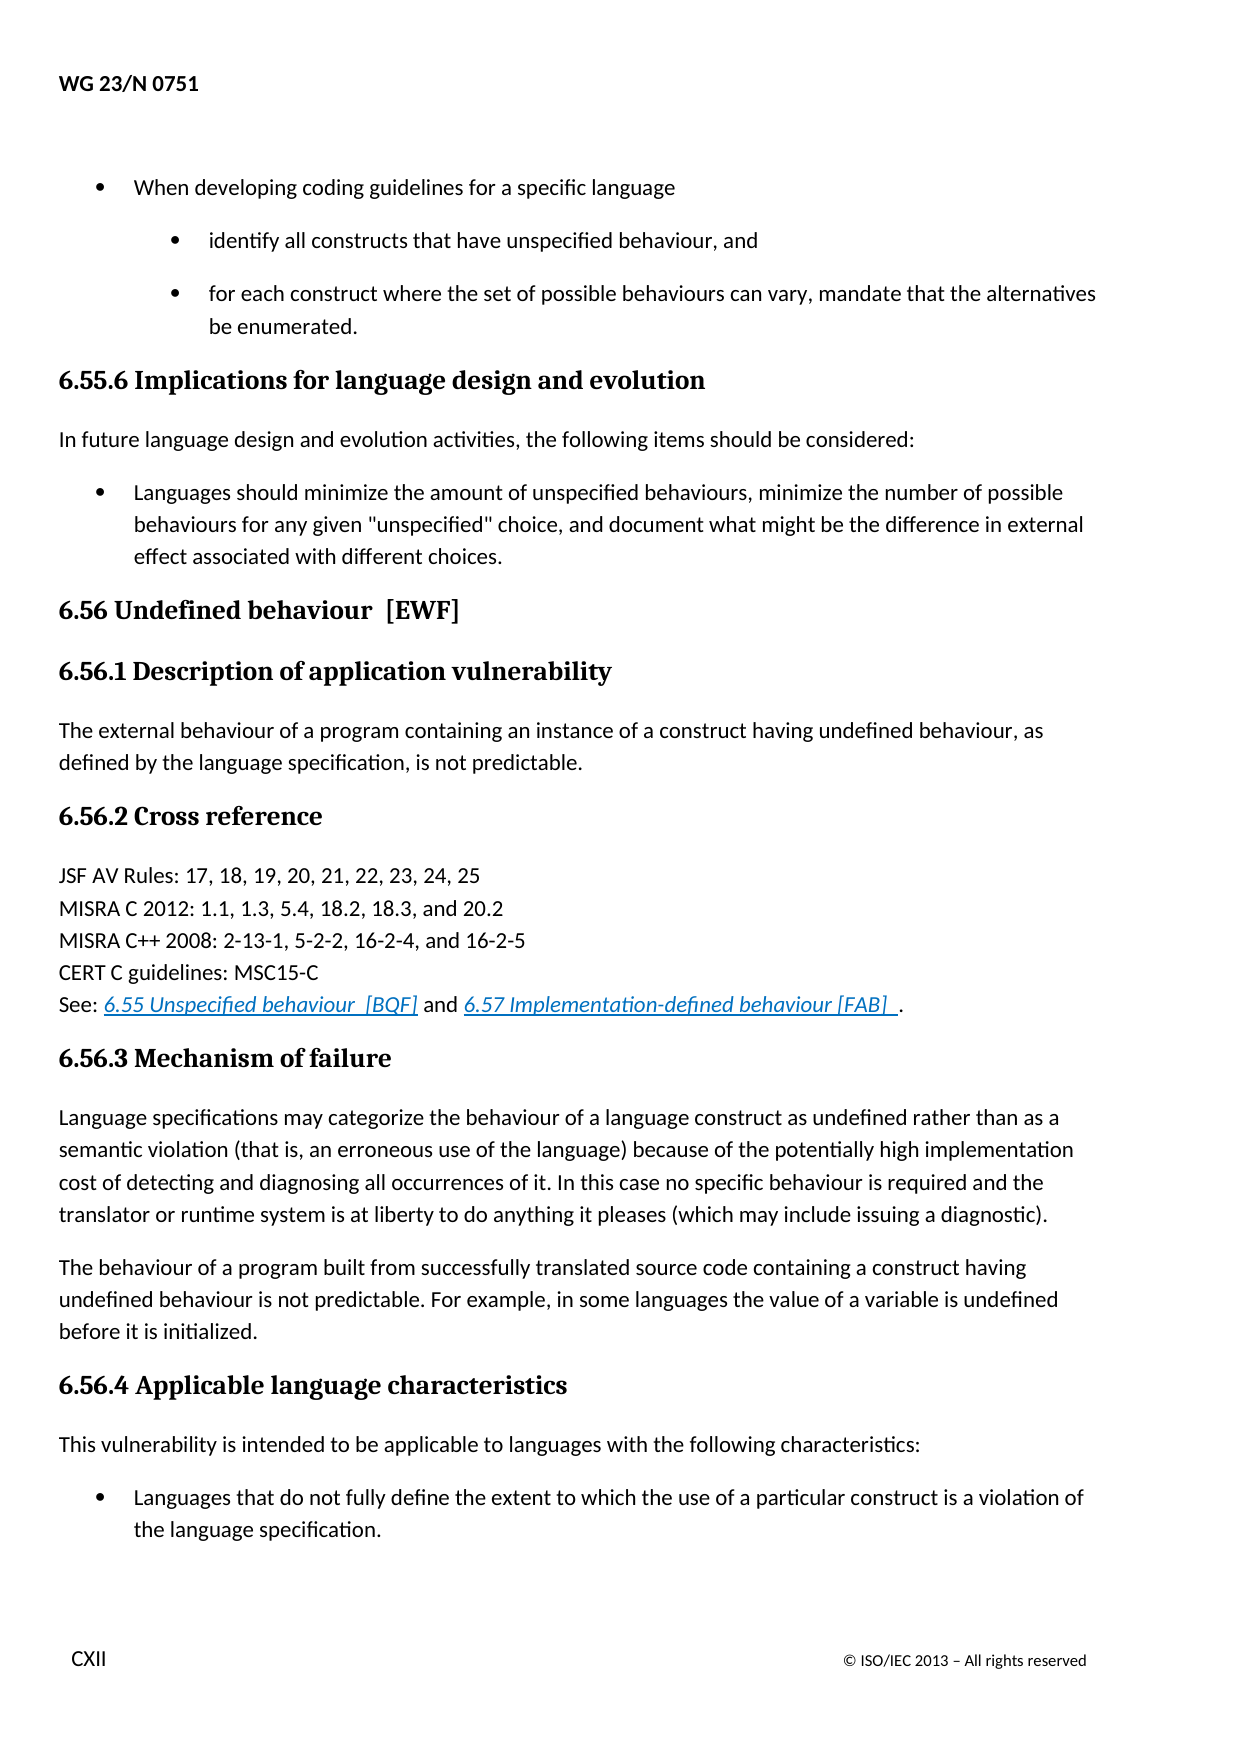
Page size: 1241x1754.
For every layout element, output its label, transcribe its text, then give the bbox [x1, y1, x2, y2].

subtitle 6.56.3 Mechanism of failure [58, 1043, 1099, 1074]
text Language specifications may categorize the behaviour of a language construct as undefined rather than as a semantic violation (that is, an erroneous use of the language) because of the potentially high implementation cost of detecting and diagnosing all occurrences of it. In this case no specific behaviour is required and the translator or runtime system is at liberty to do anything it pleases (which may include issuing a diagnostic). [58, 1103, 1099, 1228]
subtitle 6.56.4 Applicable language characteristics [58, 1370, 1099, 1401]
text See: 6.55 Unspecified behaviour [BQF]] and 6.57 Implementation-defined behaviour [FAB] ]. [58, 990, 1099, 1018]
text In future language design and evolution activities, the following items should be considered: [58, 425, 1099, 453]
text CERT C guidelines: MSC15-C [58, 958, 1099, 986]
subtitle 6.56 Undefined behaviour [EWF] [58, 595, 1099, 626]
text MISRA C 2012: 1.1, 1.3, 5.4, 18.2, 18.3, and 20.2 [58, 894, 1099, 922]
list identify all constructs that have unspecified behaviour, and [171, 227, 1099, 254]
subtitle 6.55.6 Implications for language design and evolution [58, 365, 1099, 396]
list When developing coding guidelines for a specific language [96, 173, 1099, 202]
list Languages that do not fully define the extent to which the use of a particular construct is a violation of the language specification. [96, 1483, 1099, 1544]
list for each construct where the set of possible behaviours can vary, mandate that the alternatives be enumerated. [171, 279, 1099, 340]
text The behaviour of a program built from successfully translated source code containing a construct having undefined behaviour is not predictable. For example, in some languages the value of a variable is undefined before it is initialized. [58, 1253, 1099, 1345]
subtitle 6.56.2 Cross reference [58, 801, 1099, 832]
text The external behaviour of a program containing an instance of a construct having undefined behaviour, as defined by the language specification, is not predictable. [58, 716, 1099, 776]
subtitle 6.56.1 Description of application vulnerability [58, 656, 1099, 687]
text JSF AV Rules: 17, 18, 19, 20, 21, 22, 23, 24, 25 [58, 861, 1099, 889]
text MISRA C++ 2008: 2-13-1, 5-2-2, 16-2-4, and 16-2-5 [58, 926, 1099, 954]
list Languages should minimize the amount of unspecified behaviours, minimize the number of possible behaviours for any given "unspecified" choice, and document what might be the difference in external effect associated with different choices. [96, 478, 1099, 570]
text This vulnerability is intended to be applicable to languages with the following characteristics: [58, 1430, 1099, 1458]
